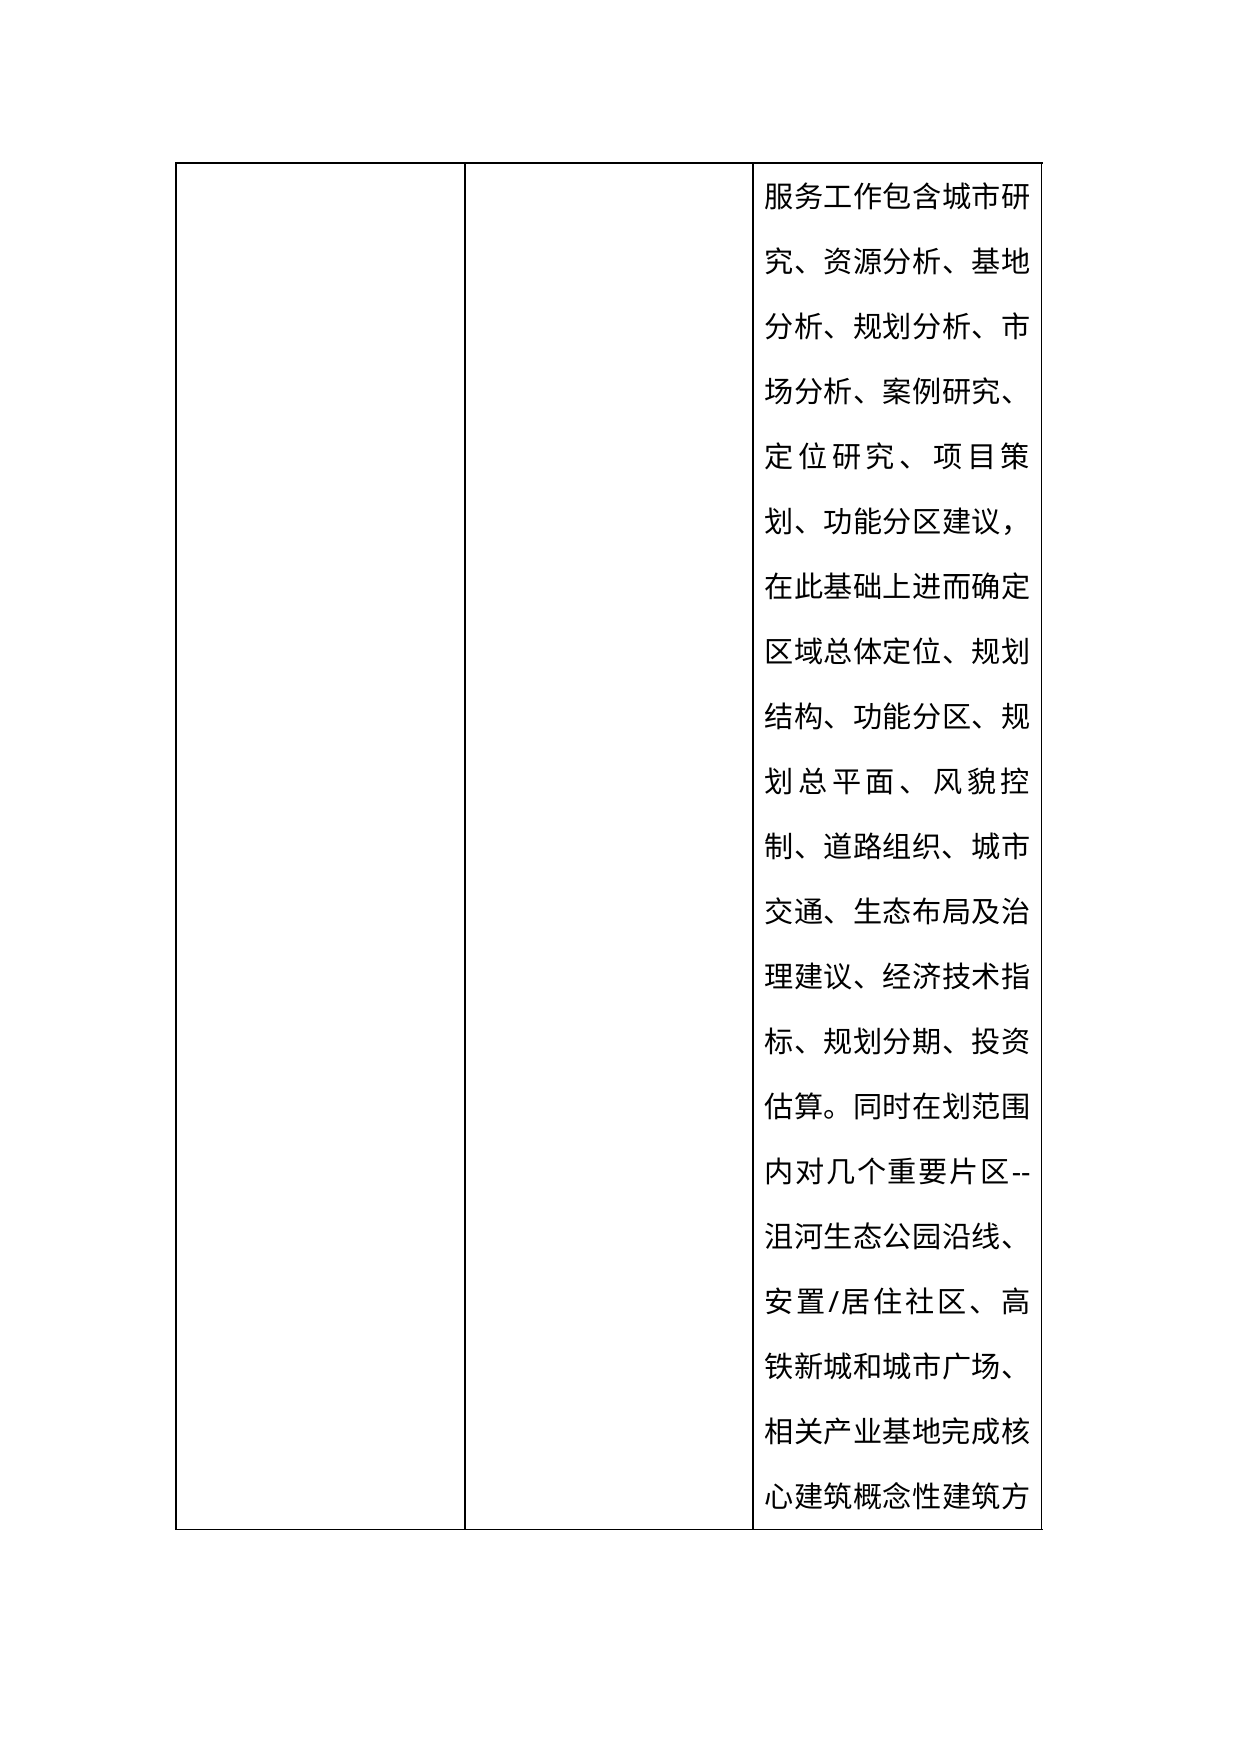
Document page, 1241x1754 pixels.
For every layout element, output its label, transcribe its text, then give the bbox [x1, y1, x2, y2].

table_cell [754, 164, 1041, 1528]
table_cell [177, 164, 464, 1528]
table_cell 1 [466, 164, 752, 1528]
